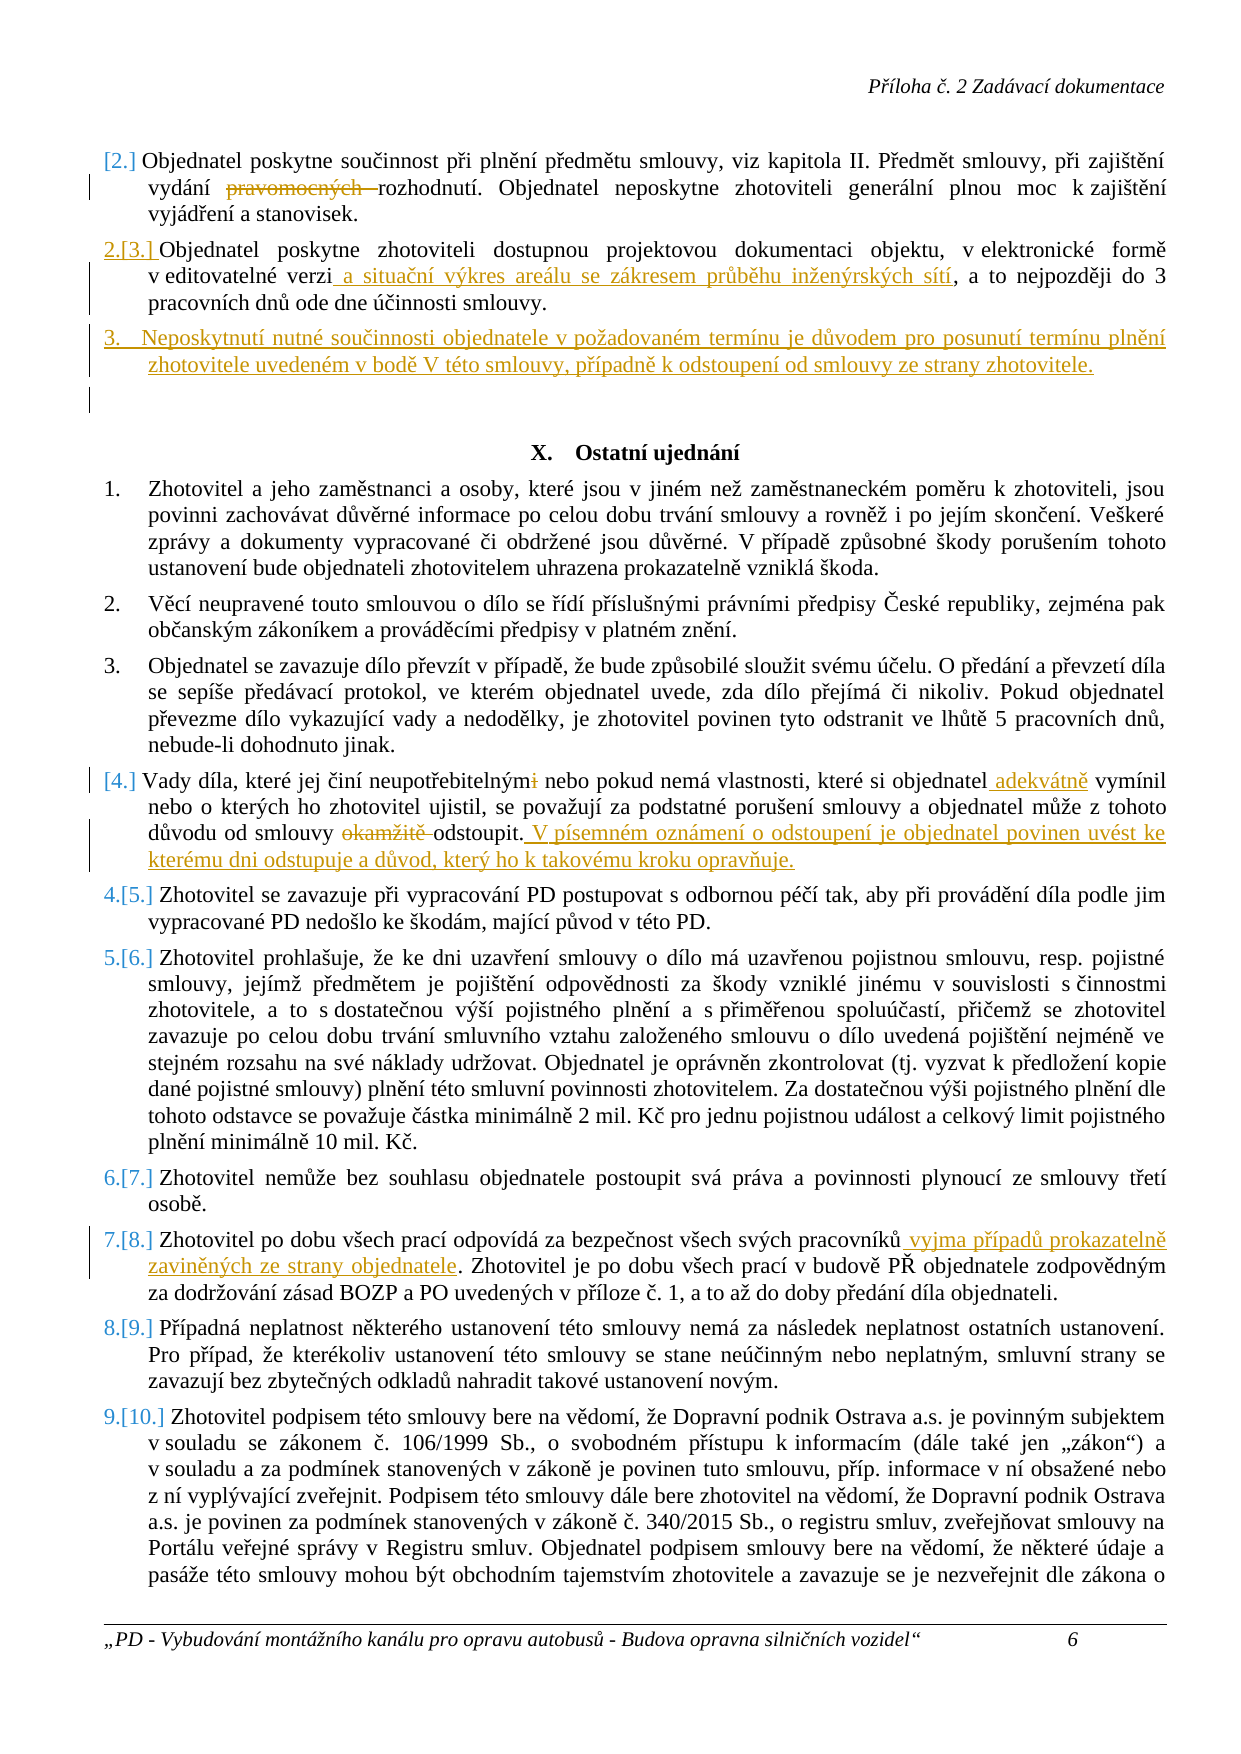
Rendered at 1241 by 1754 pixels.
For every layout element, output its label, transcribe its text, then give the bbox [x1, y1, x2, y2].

list Zhotovitel po dobu všech prací odpovídá za bezpečnost všech svých pracovníků. Zhotovitel je po dobu všech prací v budově PŘ objednatele zodpovědným za dodržování zásad BOZP a PO uvedených v příloze č. 1, a to až do doby předání díla objednateli. [103, 1226, 1167, 1305]
list Objednatel poskytne součinnost při plnění předmětu smlouvy, viz kapitola II. Předmět smlouvy, při zajištění vydání rozhodnutí. Objednatel neposkytne zhotoviteli generální plnou moc k zajištění vyjádření a stanovisek. [103, 148, 1167, 227]
list Případná neplatnost některého ustanovení této smlouvy nemá za následek neplatnost ostatních ustanovení. Pro případ, že kterékoliv ustanovení této smlouvy se stane neúčinným nebo neplatným, smluvní strany se zavazují bez zbytečných odkladů nahradit takové ustanovení novým. [103, 1314, 1167, 1393]
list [103, 1403, 1167, 1587]
list Věcí neupravené touto smlouvou o dílo se řídí příslušnými právními předpisy České republiky, zejména pak občanským zákoníkem a prováděcími předpisy v platném znění. [103, 590, 1167, 642]
list Objednatel se zavazuje dílo převzít v případě, že bude způsobilé sloužit svému účelu. O předání a převzetí díla se sepíše předávací protokol, ve kterém objednatel uvede, zda dílo přejímá či nikoliv. Pokud objednatel převezme dílo vykazující vady a nedodělky, je zhotovitel povinen tyto odstranit ve lhůtě 5 pracovních dnů, nebude-li dohodnuto jinak. [103, 652, 1167, 757]
list Ostatní ujednání [103, 439, 1167, 466]
list Zhotovitel a jeho zaměstnanci a osoby, které jsou v jiném než zaměstnaneckém poměru k zhotoviteli, jsou povinni zachovávat důvěrné informace po celou dobu trvání smlouvy a rovněž i po jejím skončení. Veškeré zprávy a dokumenty vypracované či obdržené jsou důvěrné. V případě způsobné škody porušením tohoto ustanovení bude objednateli zhotovitelem uhrazena prokazatelně vzniklá škoda. [103, 475, 1167, 580]
list Zhotovitel se zavazuje při vypracování PD postupovat s odbornou péčí tak, aby při provádění díla podle jim vypracované PD nedošlo ke škodám, mající původ v této PD. [103, 881, 1167, 934]
list Vady díla, které jej činí neupotřebitelným nebo pokud nemá vlastnosti, které si objednatel vymínil nebo o kterých ho zhotovitel ujistil, se považují za podstatné porušení smlouvy a objednatel může z tohoto důvodu od smlouvy odstoupit. [103, 767, 1167, 872]
list Objednatel poskytne zhotoviteli dostupnou projektovou dokumentaci objektu, v elektronické formě v editovatelné verzi, a to nejpozději do 3 pracovních dnů ode dne účinnosti smlouvy. [103, 236, 1167, 315]
list Zhotovitel nemůže bez souhlasu objednatele postoupit svá práva a povinnosti plynoucí ze smlouvy třetí osobě. [103, 1164, 1167, 1216]
list Zhotovitel prohlašuje, že ke dni uzavření smlouvy o dílo má uzavřenou pojistnou smlouvu, resp. pojistné smlouvy, jejímž předmětem je pojištění odpovědnosti za škody vzniklé jinému v souvislosti s činnostmi zhotovitele, a to s dostatečnou výší pojistného plnění a s přiměřenou spoluúčastí, přičemž se zhotovitel zavazuje po celou dobu trvání smluvního vztahu založeného smlouvu o dílo uvedená pojištění nejméně ve stejném rozsahu na své náklady udržovat. Objednatel je oprávněn zkontrolovat (tj. vyzvat k předložení kopie dané pojistné smlouvy) plnění této smluvní povinnosti zhotovitelem. Za dostatečnou výši pojistného plnění dle tohoto odstavce se považuje částka minimálně 2 mil. Kč pro jednu pojistnou událost a celkový limit pojistného plnění minimálně 10 mil. Kč. [103, 943, 1167, 1154]
